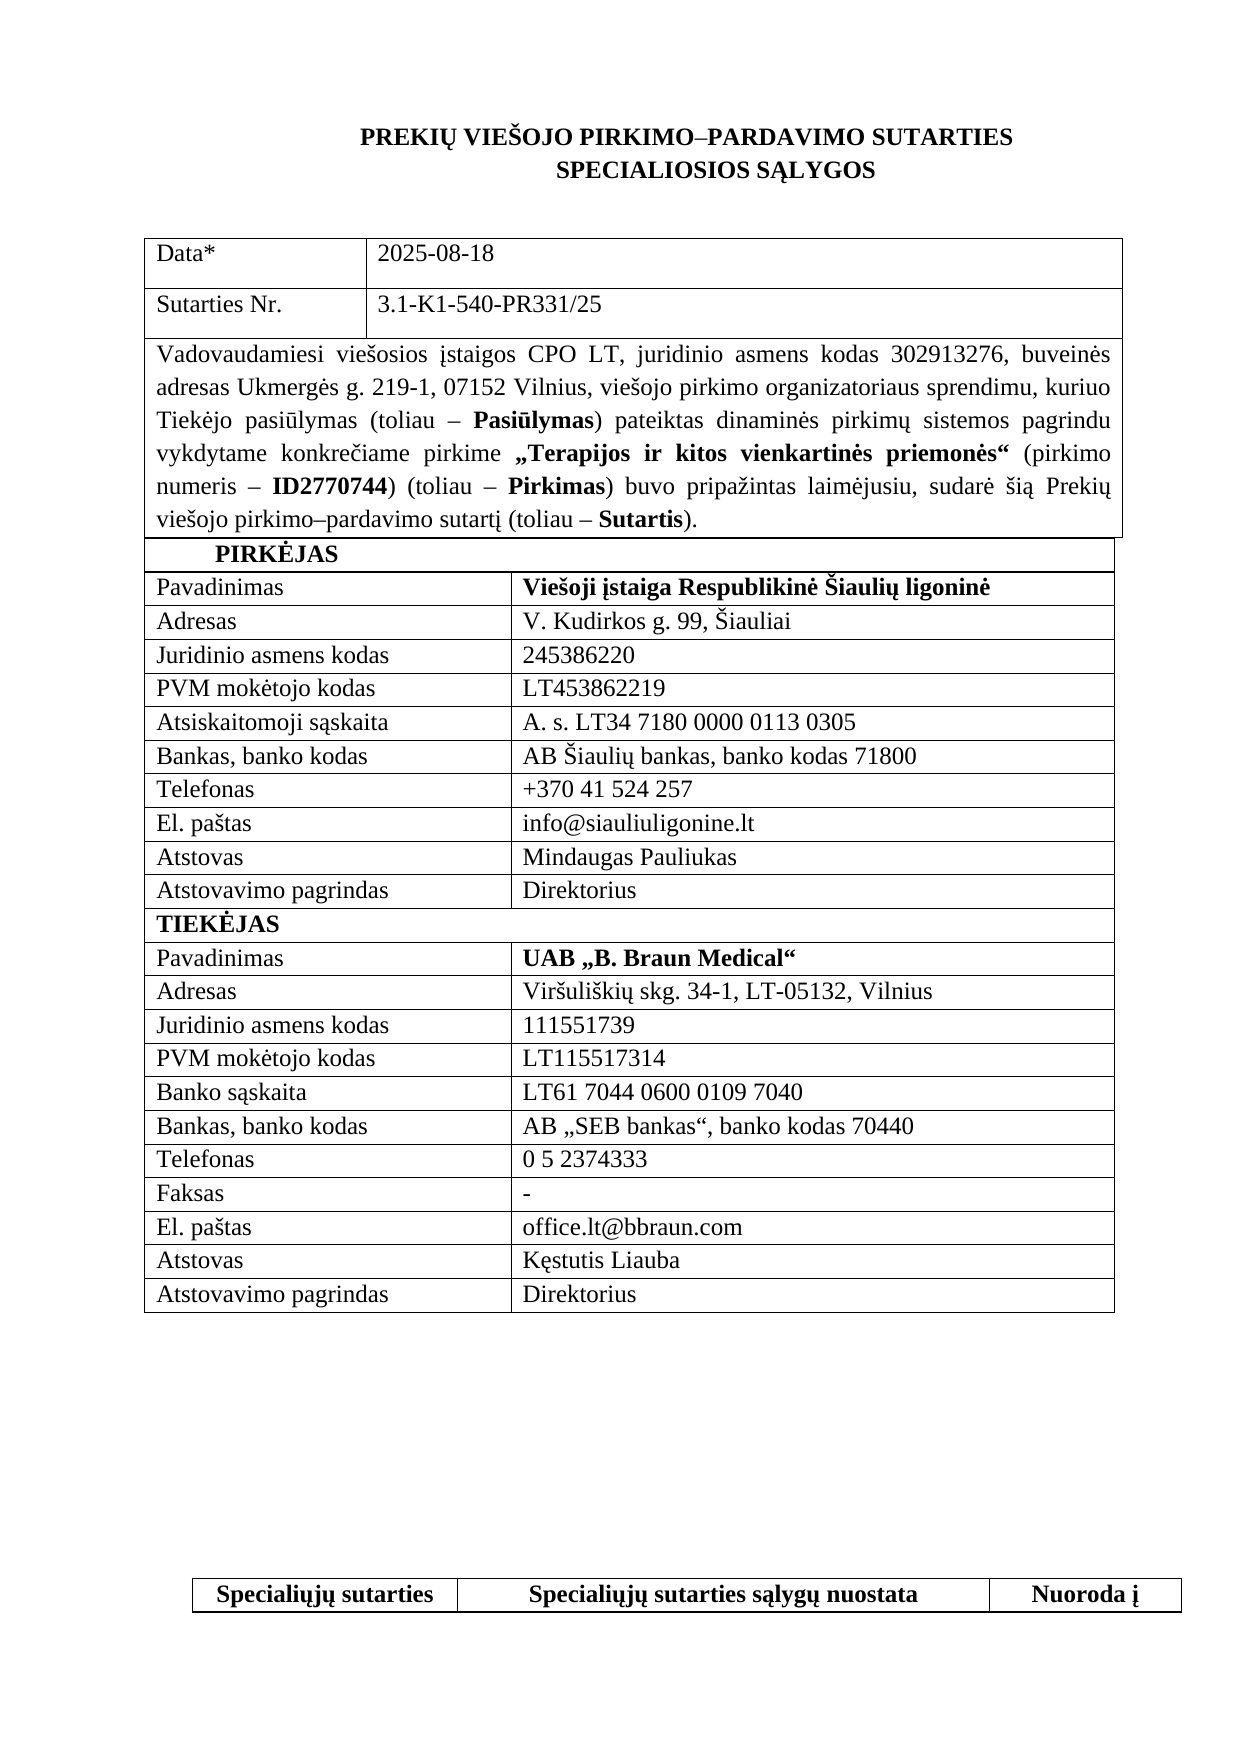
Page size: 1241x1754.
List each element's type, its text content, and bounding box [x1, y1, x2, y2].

table_cell 0 5 2374333 [512, 1145, 1114, 1177]
table_cell Atstovas [145, 1245, 511, 1278]
table_cell Viršuliškių skg. 34-1, LT-05132, Vilnius [512, 976, 1114, 1009]
table_cell Atstovavimo pagrindas [145, 875, 511, 908]
table_cell UAB „B. Braun Medical“ [512, 943, 1114, 975]
table_cell Juridinio asmens kodas [145, 1010, 511, 1042]
table_cell Atsiskaitomoji sąskaita [145, 707, 511, 740]
table_cell Direktorius [512, 875, 1114, 908]
table_header 2025-08-18 [367, 239, 1122, 288]
table_cell 111551739 [512, 1010, 1114, 1042]
table_cell Faksas [145, 1178, 511, 1211]
table_cell LT115517314 [512, 1044, 1114, 1076]
table_cell - [512, 1178, 1114, 1211]
table_cell Banko sąskaita [145, 1077, 511, 1110]
table_cell V. Kudirkos g. 99, Šiauliai [512, 606, 1114, 639]
table_cell Pavadinimas [145, 573, 511, 605]
table_cell 3.1-K1-540-PR331/25 [367, 289, 1122, 338]
table_cell Vadovaudamiesi viešosios įstaigos CPO LT, juridinio asmens kodas 302913276, buveinės adresas Ukmergės g. 219-1, 07152 Vilnius, viešojo pirkimo organizatoriaus sprendimu, kuriuo Tiekėjo pasiūlymas (toliau – Pasiūlymas) pateiktas dinaminės pirkimų sistemos pagrindu vykdytame konkrečiame pirkime „Terapijos ir kitos vienkartinės priemonės“ (pirkimo numeris – ID2770744) (toliau – Pirkimas) buvo pripažintas laimėjusiu, sudarė šią Prekių viešojo pirkimo–pardavimo sutartį (toliau – Sutartis). [145, 339, 1122, 537]
table_cell Mindaugas Pauliukas [512, 842, 1114, 874]
table_cell office.lt@bbraun.com [512, 1212, 1114, 1244]
table_cell Bankas, banko kodas [145, 741, 511, 773]
table_cell Telefonas [145, 1145, 511, 1177]
table_cell PVM mokėtojo kodas [145, 1044, 511, 1076]
text SPECIALIOSIOS SĄLYGOS [192, 155, 1181, 183]
table_cell +370 41 524 257 [512, 774, 1114, 807]
table_cell Atstovas [145, 842, 511, 874]
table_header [990, 1579, 1181, 1611]
table_cell PVM mokėtojo kodas [145, 674, 511, 706]
table_cell A. s. LT34 7180 0000 0113 0305 [512, 707, 1114, 740]
table_cell Telefonas [145, 774, 511, 807]
table_cell info@siauliuligonine.lt [512, 808, 1114, 841]
table_cell LT453862219 [512, 674, 1114, 706]
text PREKIŲ VIEŠOJO PIRKIMO–PARDAVIMO SUTARTIES [192, 122, 1181, 150]
table_cell El. paštas [145, 808, 511, 841]
table_cell AB „SEB bankas“, banko kodas 70440 [512, 1111, 1114, 1143]
table_cell Adresas [145, 606, 511, 639]
table_cell Kęstutis Liauba [512, 1245, 1114, 1278]
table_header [193, 1579, 457, 1611]
table_cell Juridinio asmens kodas [145, 640, 511, 672]
table_cell Adresas [145, 976, 511, 1009]
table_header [458, 1579, 989, 1611]
table_cell 245386220 [512, 640, 1114, 672]
table_cell Pavadinimas [145, 943, 511, 975]
table_cell Bankas, banko kodas [145, 1111, 511, 1143]
table_cell Atstovavimo pagrindas [145, 1279, 511, 1312]
table_cell LT61 7044 0600 0109 7040 [512, 1077, 1114, 1110]
table_cell AB Šiaulių bankas, banko kodas 71800 [512, 741, 1114, 773]
table_cell El. paštas [145, 1212, 511, 1244]
table_cell TIEKĖJAS [145, 909, 1114, 942]
table_cell Viešoji įstaiga Respublikinė Šiaulių ligoninė [512, 573, 1114, 605]
table_header PIRKĖJAS [145, 539, 1114, 571]
table_header Data* [145, 239, 366, 288]
table_cell Direktorius [512, 1279, 1114, 1312]
table_cell Sutarties Nr. [145, 289, 366, 338]
